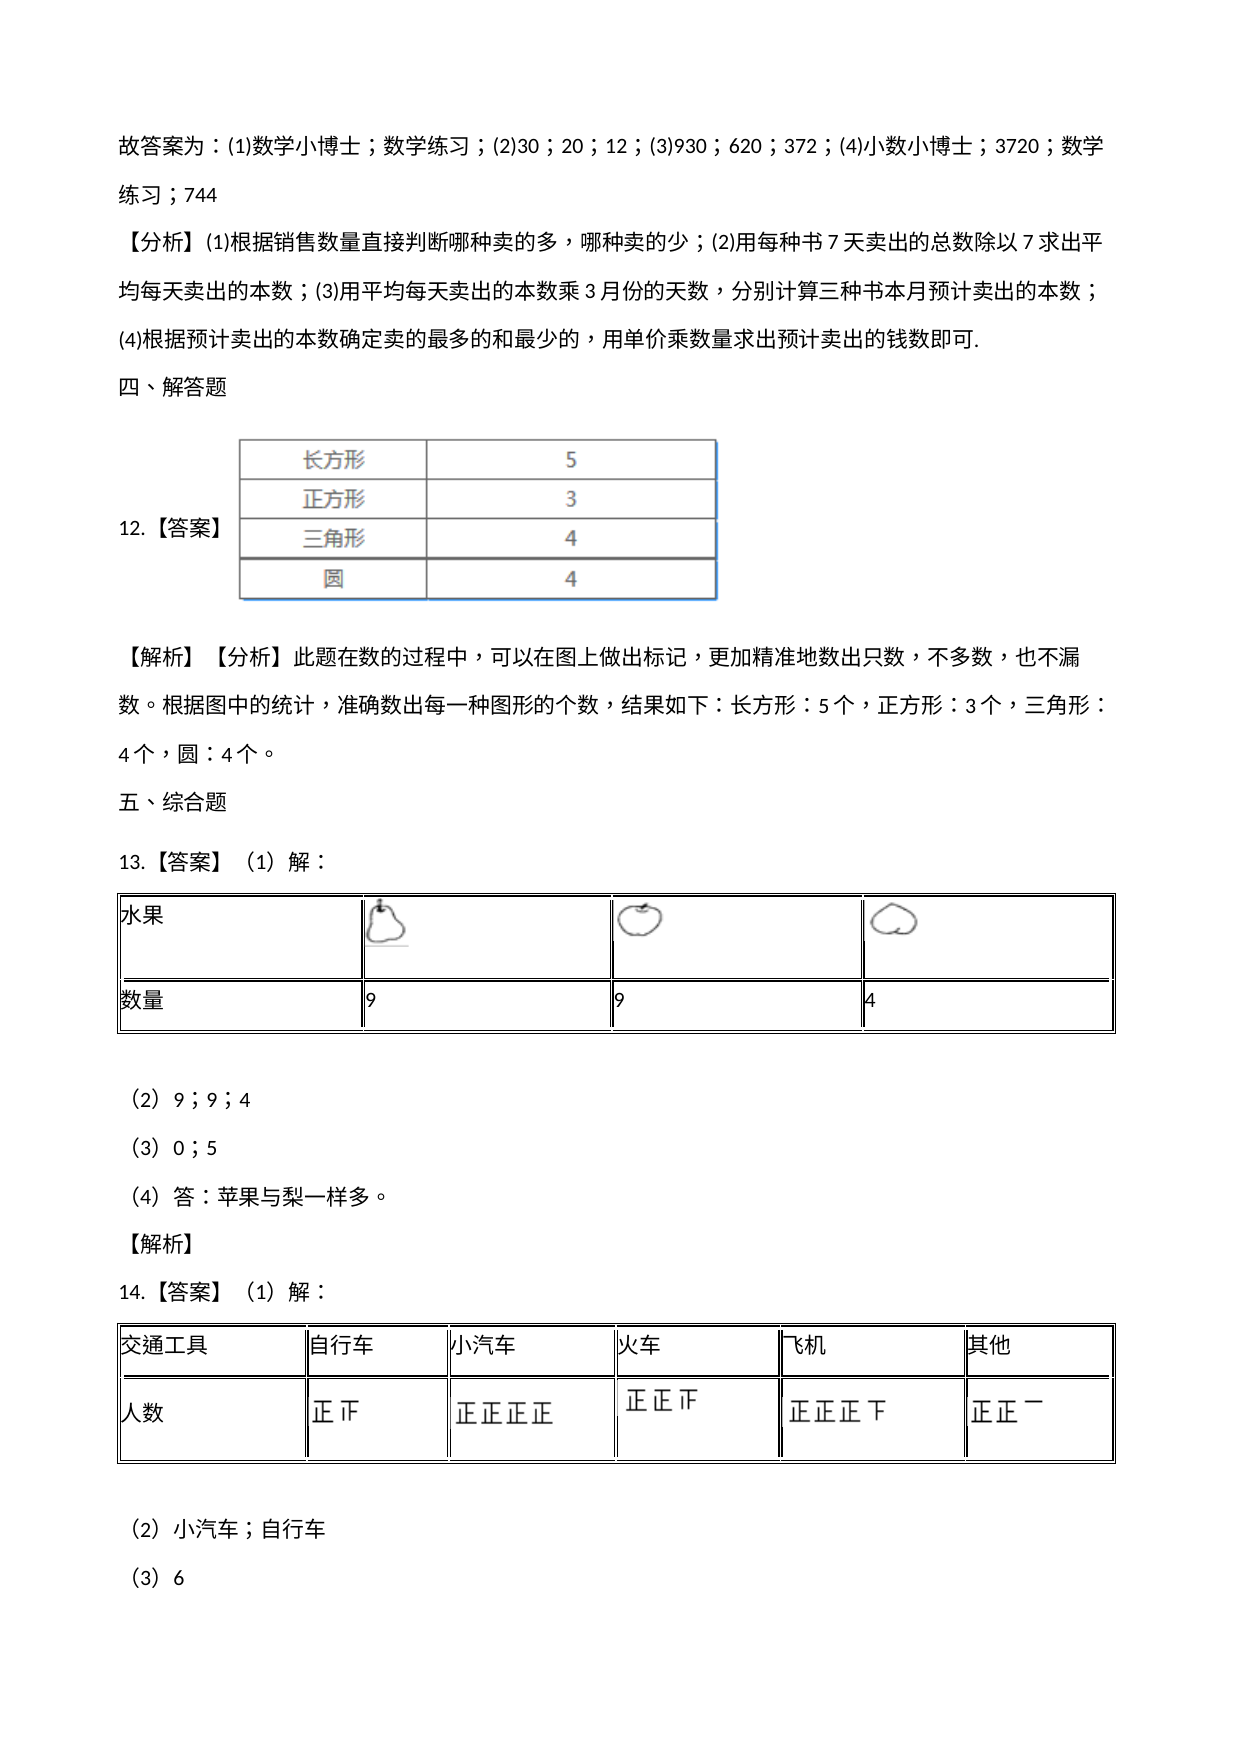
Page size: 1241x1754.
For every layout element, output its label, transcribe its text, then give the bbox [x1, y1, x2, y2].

table_header 自行车 [307, 1324, 449, 1375]
table_cell [781, 1375, 966, 1460]
table_cell 人数 [121, 1375, 307, 1460]
table_cell 9 [612, 978, 863, 1030]
picture [967, 1397, 1052, 1426]
text 五、综合题 [118, 785, 1122, 818]
table_cell [966, 1375, 1113, 1460]
table_header [863, 896, 1112, 977]
table_header 水果 [121, 897, 363, 977]
text 14.【答案】（1）解： [118, 1275, 1122, 1308]
table_header 交通工具 [119, 1324, 307, 1375]
text 四、解答题 [118, 371, 1122, 403]
table_cell 9 [363, 978, 612, 1030]
text （2）9；9；4 （3）0；5 （4）答：苹果与梨一样多。 [118, 1034, 1122, 1213]
table_header 火车 [616, 1324, 781, 1375]
text 【解析】 [118, 1228, 1122, 1260]
picture [364, 898, 409, 947]
text 【解析】【分析】此题在数的过程中，可以在图上做出标记，更加精准地数出只数，不多数，也不漏数。根据图中的统计，准确数出每一种图形的个数，结果如下：长方形：5个，正方形：3个，三角形：4个，圆：4个。 [118, 640, 1122, 770]
picture [233, 430, 723, 609]
picture [613, 898, 673, 941]
picture [864, 898, 924, 941]
table_cell [449, 1375, 616, 1460]
table_header 其他 [966, 1327, 1112, 1375]
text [118, 1464, 1122, 1594]
table_cell [616, 1375, 781, 1460]
picture [782, 1397, 895, 1427]
table_cell [307, 1375, 449, 1460]
table_header [612, 894, 863, 977]
table_header 飞机 [781, 1324, 966, 1375]
table_cell 4 [863, 978, 1114, 1030]
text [118, 129, 1122, 211]
picture [450, 1397, 556, 1429]
table_header [363, 894, 612, 977]
picture [617, 1380, 707, 1416]
table_cell 数量 [119, 978, 363, 1030]
text 13.【答案】（1）解： [118, 845, 1122, 878]
text 【分析】(1)根据销售数量直接判断哪种卖的多，哪种卖的少；(2)用每种书7天卖出的总数除以7求出平均每天卖出的本数；(3)用平均每天卖出的本数乘3月份的天数，分别计算三种书本月预计卖出的本数；(4)根据预计卖出的本数确定卖的最多的和最少的，用单价乘数量求出预计卖出的钱数即可. [118, 226, 1122, 356]
picture [308, 1397, 362, 1426]
table_header 小汽车 [449, 1324, 616, 1375]
